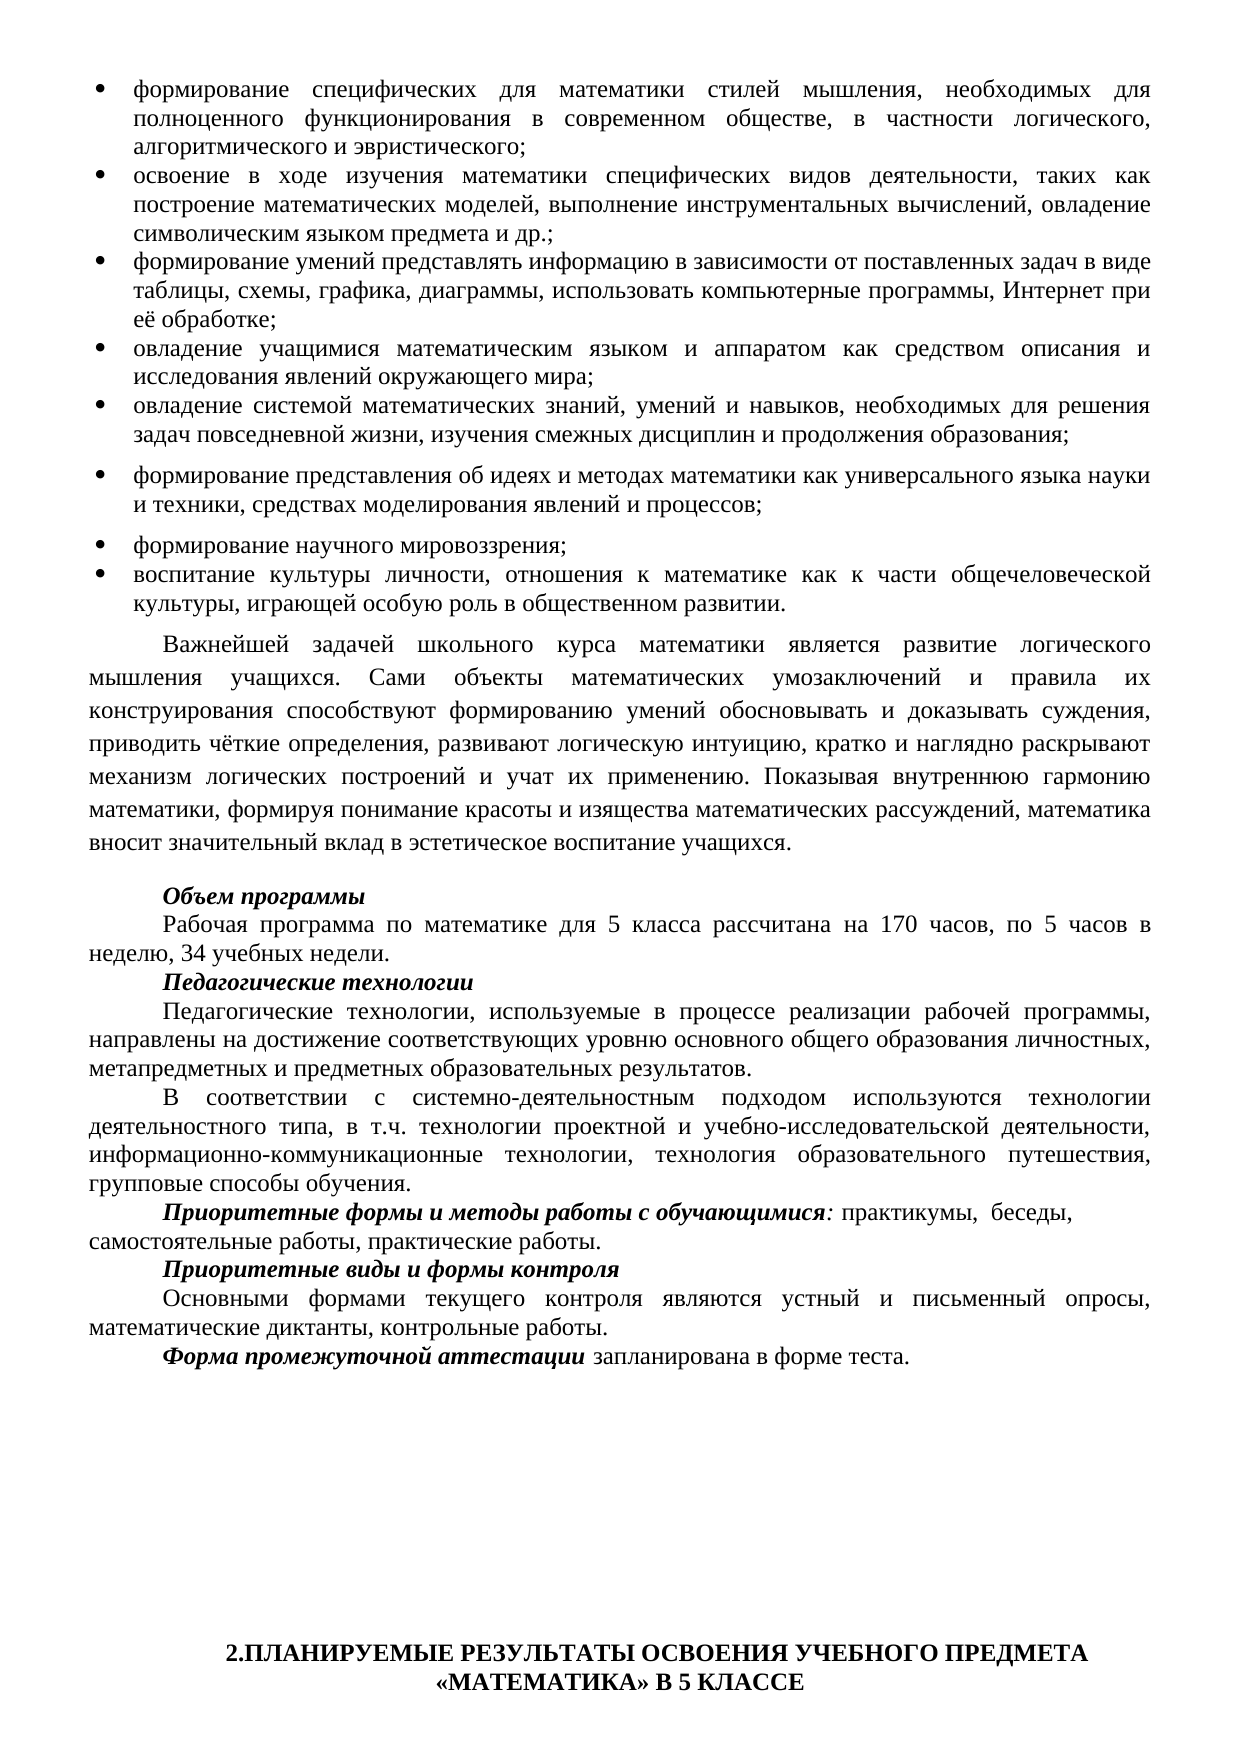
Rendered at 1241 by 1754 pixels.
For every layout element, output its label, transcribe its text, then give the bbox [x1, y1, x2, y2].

list овладение учащимися математическим языком и аппаратом как средством описания и исследования явлений окружающего мира; [96, 333, 1152, 390]
list освоение в ходе изучения математики специфических видов деятельности, таких как построение математических моделей, выполнение инструментальных вычислений, овладение символическим языком предмета и др.; [96, 160, 1152, 246]
list воспитание культуры личности, отношения к математике как к части общечеловеческой культуры, играющей особую роль в общественном развитии. [96, 559, 1152, 616]
list формирование научного мировоззрения; [96, 530, 1152, 559]
text Важнейшей задачей школьного курса математики является развитие логического мышления учащихся. Сами объекты математических умозаключений и правила их конструирования способствуют формированию умений обосновывать и доказывать суждения, приводить чёткие определения, развивают логическую интуицию, кратко и наглядно раскрывают механизм логических построений и учат их применению. Показывая внутреннюю гармонию математики, формируя понимание красоты и изящества математических рассуждений, математика вносит значительный вклад в эстетическое воспитание учащихся. [89, 629, 1152, 856]
text В соответствии с системно-деятельностным подходом используются технологии деятельностного типа, в т.ч. технологии проектной и учебно-исследовательской деятельности, информационно-коммуникационные технологии, технология образовательного путешествия, групповые способы обучения. [89, 1082, 1152, 1197]
text Педагогические технологии, используемые в процессе реализации рабочей программы, направлены на достижение соответствующих уровню основного общего образования личностных, метапредметных и предметных образовательных результатов. [89, 996, 1152, 1082]
list формирование представления об идеях и методах математики как универсального языка науки и техники, средствах моделирования явлений и процессов; [96, 460, 1152, 518]
list формирование умений представлять информацию в зависимости от поставленных задач в виде таблицы, схемы, графика, диаграммы, использовать компьютерные программы, Интернет при её обработке; [96, 246, 1152, 333]
text Рабочая программа по математике для 5 класса рассчитана на 170 часов, по 5 часов в неделю, 34 учебных недели. [89, 909, 1152, 967]
text Педагогические технологии [89, 967, 1152, 996]
text Приоритетные формы и методы работы с обучающимися: практикумы, беседы, самостоятельные работы, практические работы. [89, 1197, 1171, 1254]
text Форма промежуточной аттестации запланирована в форме теста. [89, 1341, 1152, 1369]
text Объем программы [89, 881, 1152, 909]
list формирование специфических для математики стилей мышления, необходимых для полноценного функционирования в современном обществе, в частности логического, алгоритмического и эвристического; [96, 74, 1152, 160]
text Приоритетные виды и формы контроля [89, 1254, 1152, 1283]
text 2.ПЛАНИРУЕМЫЕ РЕЗУЛЬТАТЫ ОСВОЕНИЯ УЧЕБНОГО ПРЕДМЕТА «МАТЕМАТИКА» В 5 КЛАССЕ [89, 1638, 1152, 1695]
list овладение системой математических знаний, умений и навыков, необходимых для решения задач повседневной жизни, изучения смежных дисциплин и продолжения образования; [96, 390, 1152, 448]
text Основными формами текущего контроля являются устный и письменный опросы, математические диктанты, контрольные работы. [89, 1283, 1152, 1341]
